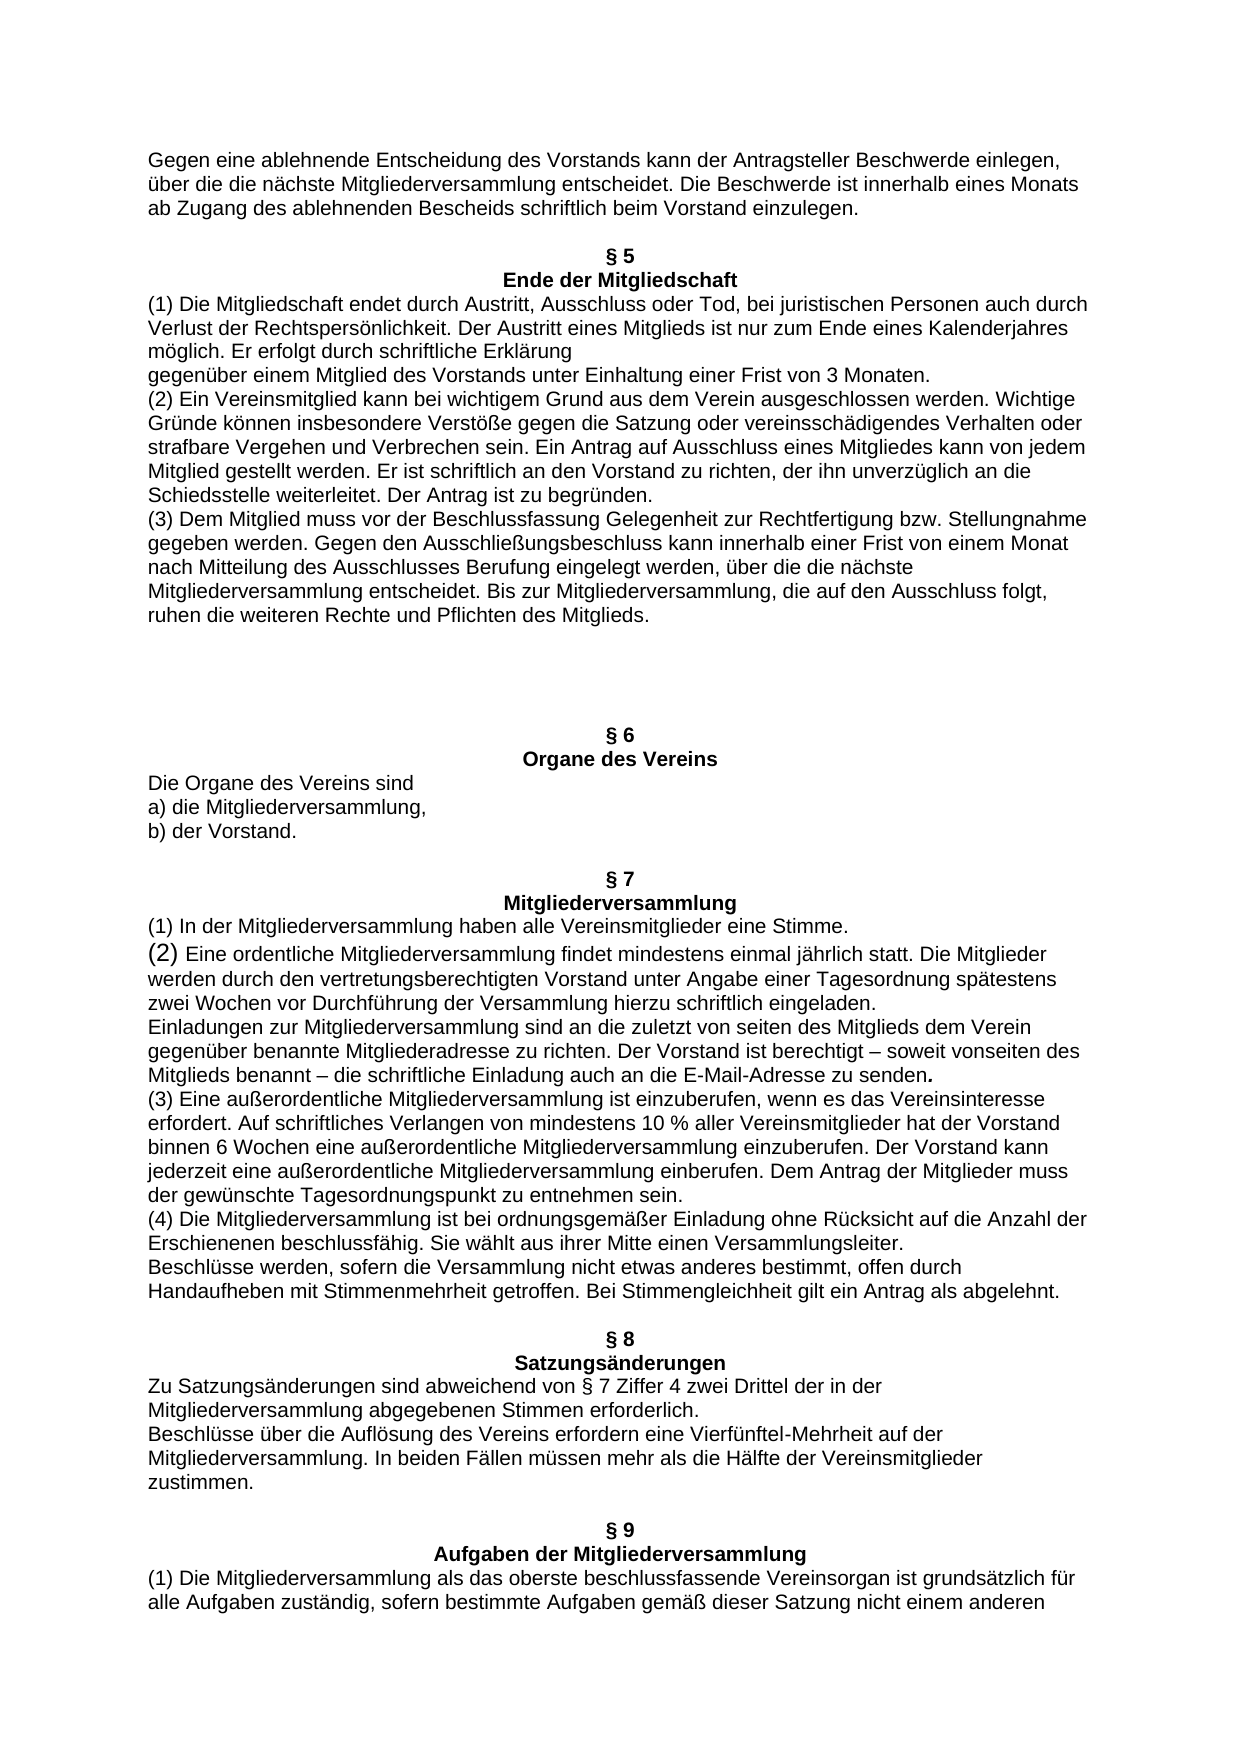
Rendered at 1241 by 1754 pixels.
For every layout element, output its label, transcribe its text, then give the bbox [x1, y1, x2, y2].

text Aufgaben der Mitgliederversammlung [148, 1542, 1093, 1566]
text Einladungen zur Mitgliederversammlung sind an die zuletzt von seiten des Mitglieds dem Verein gegenüber benannte Mitgliederadresse zu richten. Der Vorstand ist berechtigt – soweit vonseiten des Mitglieds benannt – die schriftliche Einladung auch an die E-Mail-Adresse zu senden. [148, 1015, 1093, 1087]
text gegenüber einem Mitglied des Vorstands unter Einhaltung einer Frist von 3 Monaten. [148, 363, 1093, 387]
text Die Organe des Vereins sind [148, 771, 1093, 794]
text Satzungsänderungen [148, 1350, 1093, 1374]
text a) die Mitgliederversammlung, [148, 794, 1093, 818]
text Gegen eine ablehnende Entscheidung des Vorstands kann der Antragsteller Beschwerde einlegen, über die die nächste Mitgliederversammlung entscheidet. Die Beschwerde ist innerhalb eines Monats ab Zugang des ablehnenden Bescheids schriftlich beim Vorstand einzulegen. [148, 148, 1093, 219]
text b) der Vorstand. [148, 818, 1093, 842]
text Zu Satzungsänderungen sind abweichend von § 7 Ziffer 4 zwei Drittel der in der Mitgliederversammlung abgegebenen Stimmen erforderlich. [148, 1374, 1093, 1422]
text § 7 [148, 866, 1093, 890]
text (4) Die Mitgliederversammlung ist bei ordnungsgemäßer Einladung ohne Rücksicht auf die Anzahl der Erschienenen beschlussfähig. Sie wählt aus ihrer Mitte einen Versammlungsleiter. [148, 1207, 1093, 1254]
text (3) Eine außerordentliche Mitgliederversammlung ist einzuberufen, wenn es das Vereinsinteresse erfordert. Auf schriftliches Verlangen von mindestens 10 % aller Vereinsmitglieder hat der Vorstand binnen 6 Wochen eine außerordentliche Mitgliederversammlung einzuberufen. Der Vorstand kann jederzeit eine außerordentliche Mitgliederversammlung einberufen. Dem Antrag der Mitglieder muss der gewünschte Tagesordnungspunkt zu entnehmen sein. [148, 1087, 1093, 1207]
text Beschlüsse werden, sofern die Versammlung nicht etwas anderes bestimmt, offen durch Handaufheben mit Stimmenmehrheit getroffen. Bei Stimmengleichheit gilt ein Antrag als abgelehnt. [148, 1254, 1093, 1302]
text Organe des Vereins [148, 747, 1093, 771]
text § 8 [148, 1326, 1093, 1350]
text Mitgliederversammlung [148, 890, 1093, 914]
text (1) In der Mitgliederversammlung haben alle Vereinsmitglieder eine Stimme. [148, 914, 1093, 938]
text Beschlüsse über die Auflösung des Vereins erfordern eine Vierfünftel-Mehrheit auf der Mitgliederversammlung. In beiden Fällen müssen mehr als die Hälfte der Vereinsmitglieder zustimmen. [148, 1422, 1093, 1494]
text § 9 [148, 1518, 1093, 1542]
text (3) Dem Mitglied muss vor der Beschlussfassung Gelegenheit zur Rechtfertigung bzw. Stellungnahme gegeben werden. Gegen den Ausschließungsbeschluss kann innerhalb einer Frist von einem Monat nach Mitteilung des Ausschlusses Berufung eingelegt werden, über die die nächste Mitgliederversammlung entscheidet. Bis zur Mitgliederversammlung, die auf den Ausschluss folgt, ruhen die weiteren Rechte und Pflichten des Mitglieds. [148, 507, 1093, 627]
text (2) Eine ordentliche Mitgliederversammlung findet mindestens einmal jährlich statt. Die Mitglieder werden durch den vertretungsberechtigten Vorstand unter Angabe einer Tagesordnung spätestens zwei Wochen vor Durchführung der Versammlung hierzu schriftlich eingeladen. [148, 938, 1093, 1015]
text Ende der Mitgliedschaft [148, 267, 1093, 291]
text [148, 1566, 1093, 1614]
text (1) Die Mitgliedschaft endet durch Austritt, Ausschluss oder Tod, bei juristischen Personen auch durch Verlust der Rechtspersönlichkeit. Der Austritt eines Mitglieds ist nur zum Ende eines Kalenderjahres möglich. Er erfolgt durch schriftliche Erklärung [148, 291, 1093, 363]
text § 5 [148, 243, 1093, 267]
text § 6 [148, 723, 1093, 747]
text (2) Ein Vereinsmitglied kann bei wichtigem Grund aus dem Verein ausgeschlossen werden. Wichtige Gründe können insbesondere Verstöße gegen die Satzung oder vereinsschädigendes Verhalten oder strafbare Vergehen und Verbrechen sein. Ein Antrag auf Ausschluss eines Mitgliedes kann von jedem Mitglied gestellt werden. Er ist schriftlich an den Vorstand zu richten, der ihn unverzüglich an die Schiedsstelle weiterleitet. Der Antrag ist zu begründen. [148, 387, 1093, 507]
